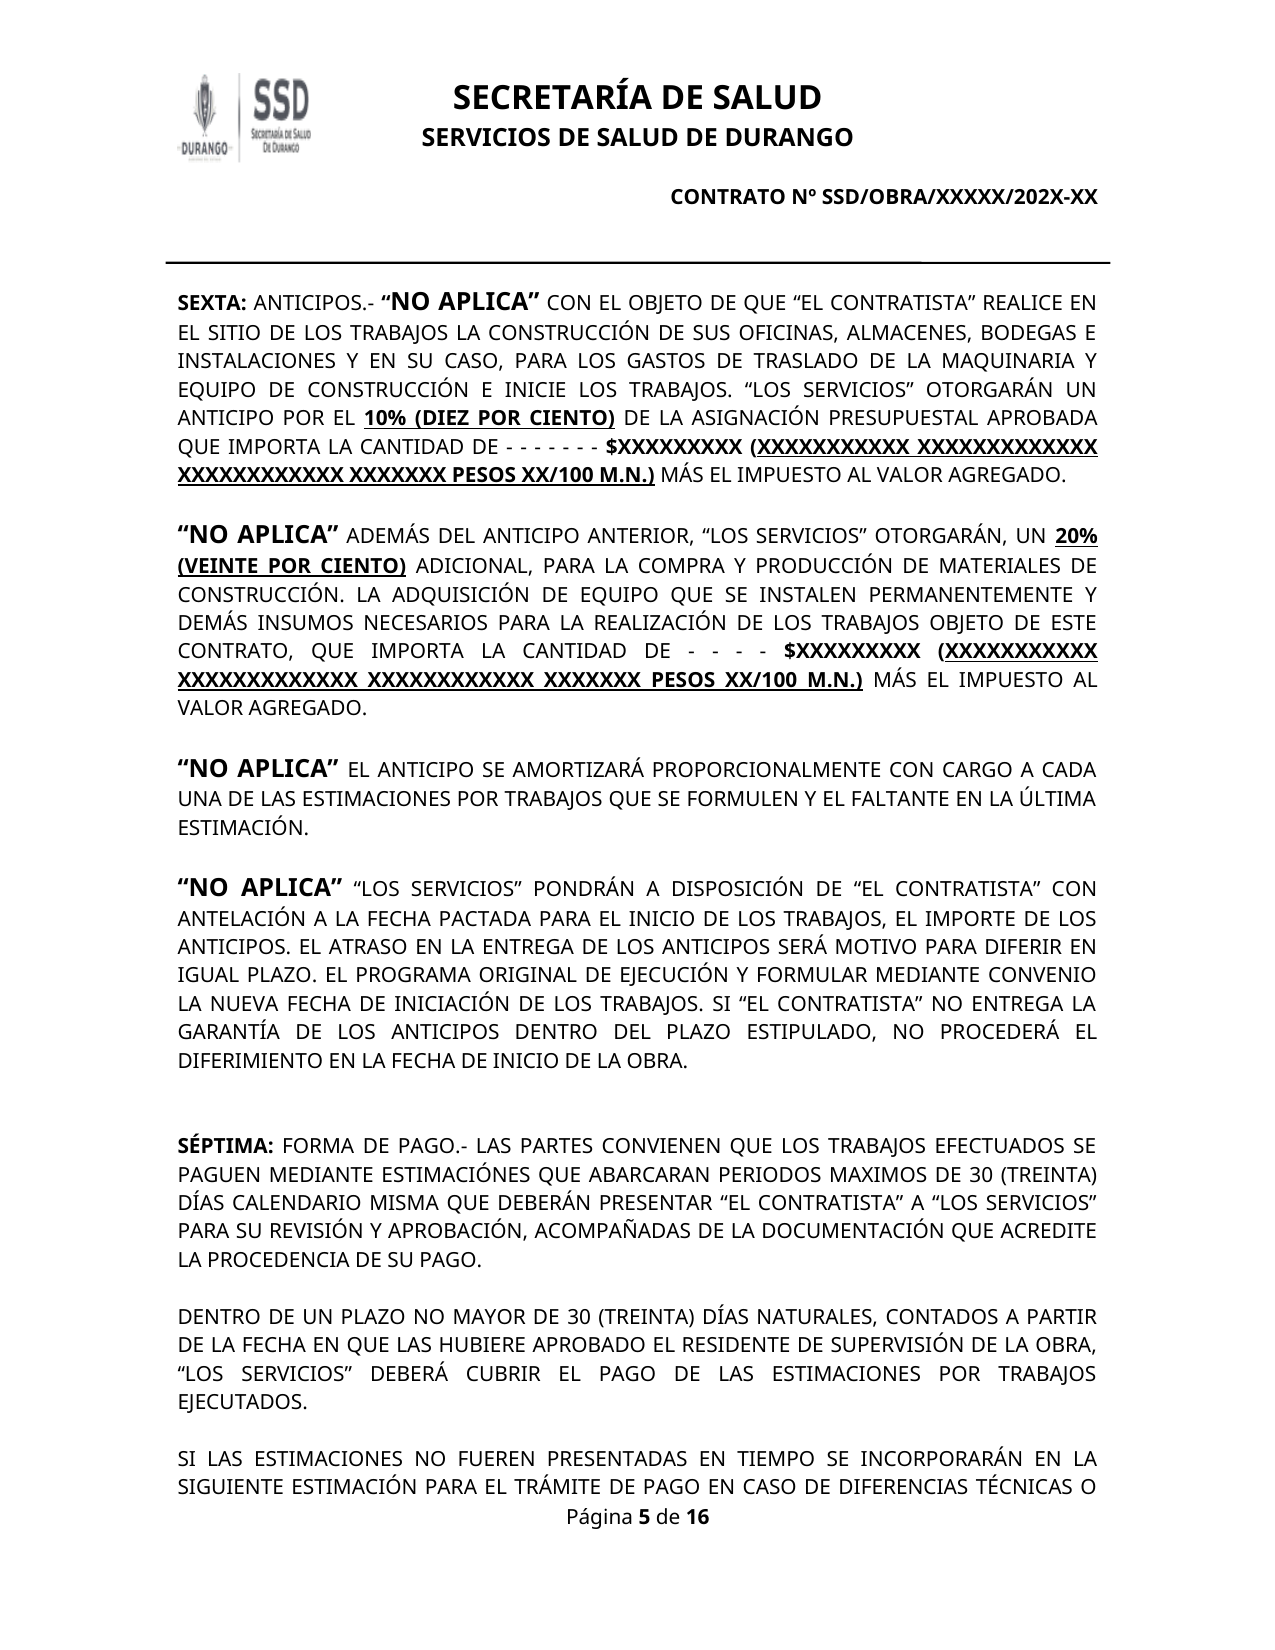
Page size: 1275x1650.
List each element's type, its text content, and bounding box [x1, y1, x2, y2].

picture [177, 73, 312, 165]
text DENTRO DE UN PLAZO NO MAYOR DE 30 (TREINTA) DÍAS NATURALES, CONTADOS A PARTIR DE LA FECHA EN QUE LAS HUBIERE APROBADO EL RESIDENTE DE SUPERVISIÓN DE LA OBRA, “LOS SERVICIOS” DEBERÁ CUBRIR EL PAGO DE LAS ESTIMACIONES POR TRABAJOS EJECUTADOS. [177, 1302, 1098, 1416]
text SEXTA: ANTICIPOS.- “NO APLICA” CON EL OBJETO DE QUE “EL CONTRATISTA” REALICE EN EL SITIO DE LOS TRABAJOS LA CONSTRUCCIÓN DE SUS OFICINAS, ALMACENES, BODEGAS E INSTALACIONES Y EN SU CASO, PARA LOS GASTOS DE TRASLADO DE LA MAQUINARIA Y EQUIPO DE CONSTRUCCIÓN E INICIE LOS TRABAJOS. “LOS SERVICIOS” OTORGARÁN UN ANTICIPO POR EL 10% (DIEZ POR CIENTO) DE LA ASIGNACIÓN PRESUPUESTAL APROBADA QUE IMPORTA LA CANTIDAD DE - - - - - - - $XXXXXXXXX (XXXXXXXXXXX XXXXXXXXXXXXX XXXXXXXXXXXX XXXXXXX PESOS XX/100 M.N.) MÁS EL IMPUESTO AL VALOR AGREGADO. [177, 284, 1098, 489]
text SÉPTIMA: FORMA DE PAGO.- LAS PARTES CONVIENEN QUE LOS TRABAJOS EFECTUADOS SE PAGUEN MEDIANTE ESTIMACIÓNES QUE ABARCARAN PERIODOS MAXIMOS DE 30 (TREINTA) DÍAS CALENDARIO MISMA QUE DEBERÁN PRESENTAR “EL CONTRATISTA” A “LOS SERVICIOS” PARA SU REVISIÓN Y APROBACIÓN, ACOMPAÑADAS DE LA DOCUMENTACIÓN QUE ACREDITE LA PROCEDENCIA DE SU PAGO. [177, 1131, 1098, 1273]
text “NO APLICA” ADEMÁS DEL ANTICIPO ANTERIOR, “LOS SERVICIOS” OTORGARÁN, UN 20% (VEINTE POR CIENTO) ADICIONAL, PARA LA COMPRA Y PRODUCCIÓN DE MATERIALES DE CONSTRUCCIÓN. LA ADQUISICIÓN DE EQUIPO QUE SE INSTALEN PERMANENTEMENTE Y DEMÁS INSUMOS NECESARIOS PARA LA REALIZACIÓN DE LOS TRABAJOS OBJETO DE ESTE CONTRATO, QUE IMPORTA LA CANTIDAD DE - - - - $XXXXXXXXX (XXXXXXXXXXX XXXXXXXXXXXXX XXXXXXXXXXXX XXXXXXX PESOS XX/100 M.N.) MÁS EL IMPUESTO AL VALOR AGREGADO. [177, 517, 1098, 722]
text “NO APLICA” EL ANTICIPO SE AMORTIZARÁ PROPORCIONALMENTE CON CARGO A CADA UNA DE LAS ESTIMACIONES POR TRABAJOS QUE SE FORMULEN Y EL FALTANTE EN LA ÚLTIMA ESTIMACIÓN. [177, 750, 1098, 841]
text “NO APLICA” “LOS SERVICIOS” PONDRÁN A DISPOSICIÓN DE “EL CONTRATISTA” CON ANTELACIÓN A LA FECHA PACTADA PARA EL INICIO DE LOS TRABAJOS, EL IMPORTE DE LOS ANTICIPOS. EL ATRASO EN LA ENTREGA DE LOS ANTICIPOS SERÁ MOTIVO PARA DIFERIR EN IGUAL PLAZO. EL PROGRAMA ORIGINAL DE EJECUCIÓN Y FORMULAR MEDIANTE CONVENIO LA NUEVA FECHA DE INICIACIÓN DE LOS TRABAJOS. SI “EL CONTRATISTA” NO ENTREGA LA GARANTÍA DE LOS ANTICIPOS DENTRO DEL PLAZO ESTIPULADO, NO PROCEDERÁ EL DIFERIMIENTO EN LA FECHA DE INICIO DE LA OBRA. [177, 870, 1098, 1074]
